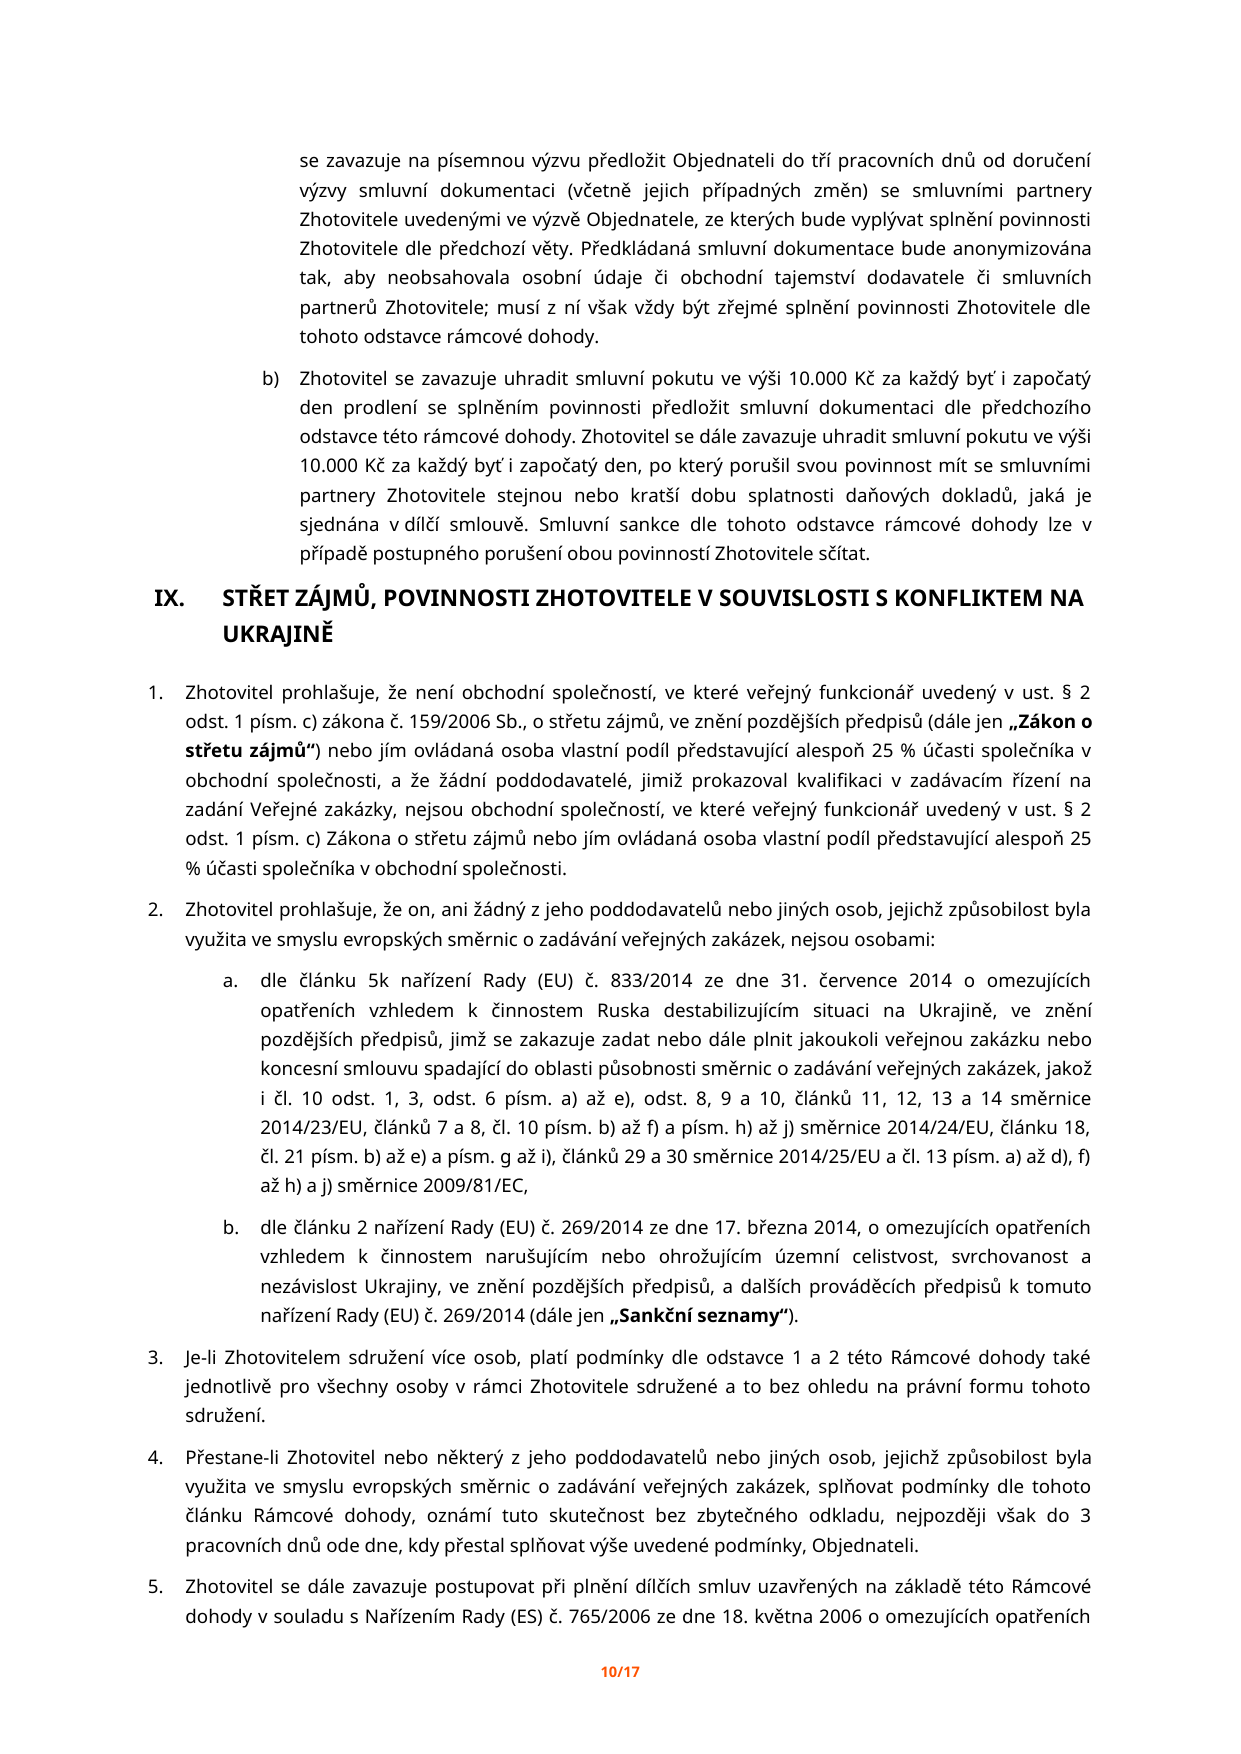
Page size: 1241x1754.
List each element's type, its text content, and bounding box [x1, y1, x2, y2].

list STŘET ZÁJMŮ, POVINNOSTI ZHOTOVITELE V SOUVISLOSTI S KONFLIKTEM NA UKRAJINĚ [185, 582, 1093, 649]
list Zhotovitel prohlašuje, že on, ani žádný z jeho poddodavatelů nebo jiných osob, jejichž způsobilost byla využita ve smyslu evropských směrnic o zadávání veřejných zakázek, nejsou osobami: [148, 897, 1093, 951]
list Zhotovitel se zavazuje uhradit smluvní pokutu ve výši 10.000 Kč za každý byť i započatý den prodlení se splněním povinnosti předložit smluvní dokumentaci dle předchozího odstavce této rámcové dohody. Zhotovitel se dále zavazuje uhradit smluvní pokutu ve výši 10.000 Kč za každý byť i započatý den, po který porušil svou povinnost mít se smluvními partnery Zhotovitele stejnou nebo kratší dobu splatnosti daňových dokladů, jaká je sjednána v dílčí smlouvě. Smluvní sankce dle tohoto odstavce rámcové dohody lze v případě postupného porušení obou povinností Zhotovitele sčítat. [262, 365, 1093, 566]
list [262, 148, 1093, 349]
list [148, 1574, 1093, 1629]
list dle článku 2 nařízení Rady (EU) č. 269/2014 ze dne 17. března 2014, o omezujících opatřeních vzhledem k činnostem narušujícím nebo ohrožujícím územní celistvost, svrchovanost a nezávislost Ukrajiny, ve znění pozdějších předpisů, a dalších prováděcích předpisů k tomuto nařízení Rady (EU) č. 269/2014 (dále jen „Sankční seznamy“). [223, 1214, 1093, 1328]
list Přestane-li Zhotovitel nebo některý z jeho poddodavatelů nebo jiných osob, jejichž způsobilost byla využita ve smyslu evropských směrnic o zadávání veřejných zakázek, splňovat podmínky dle tohoto článku Rámcové dohody, oznámí tuto skutečnost bez zbytečného odkladu, nejpozději však do 3 pracovních dnů ode dne, kdy přestal splňovat výše uvedené podmínky, Objednateli. [148, 1444, 1093, 1558]
list dle článku 5k nařízení Rady (EU) č. 833/2014 ze dne 31. července 2014 o omezujících opatřeních vzhledem k činnostem Ruska destabilizujícím situaci na Ukrajině, ve znění pozdějších předpisů, jimž se zakazuje zadat nebo dále plnit jakoukoli veřejnou zakázku nebo koncesní smlouvu spadající do oblasti působnosti směrnic o zadávání veřejných zakázek, jakož i čl. 10 odst. 1, 3, odst. 6 písm. a) až e), odst. 8, 9 a 10, článků 11, 12, 13 a 14 směrnice 2014/23/EU, článků 7 a 8, čl. 10 písm. b) až f) a písm. h) až j) směrnice 2014/24/EU, článku 18, čl. 21 písm. b) až e) a písm. g až i), článků 29 a 30 směrnice 2014/25/EU a čl. 13 písm. a) až d), f) až h) a j) směrnice 2009/81/EC, [223, 968, 1093, 1198]
list Zhotovitel prohlašuje, že není obchodní společností, ve které veřejný funkcionář uvedený v ust. § 2 odst. 1 písm. c) zákona č. 159/2006 Sb., o střetu zájmů, ve znění pozdějších předpisů (dále jen „Zákon o střetu zájmů“) nebo jím ovládaná osoba vlastní podíl představující alespoň 25 % účasti společníka v obchodní společnosti, a že žádní poddodavatelé, jimiž prokazoval kvalifikaci v zadávacím řízení na zadání Veřejné zakázky, nejsou obchodní společností, ve které veřejný funkcionář uvedený v ust. § 2 odst. 1 písm. c) Zákona o střetu zájmů nebo jím ovládaná osoba vlastní podíl představující alespoň 25 % účasti společníka v obchodní společnosti. [148, 679, 1093, 880]
list Je-li Zhotovitelem sdružení více osob, platí podmínky dle odstavce 1 a 2 této Rámcové dohody také jednotlivě pro všechny osoby v rámci Zhotovitele sdružené a to bez ohledu na právní formu tohoto sdružení. [148, 1344, 1093, 1428]
